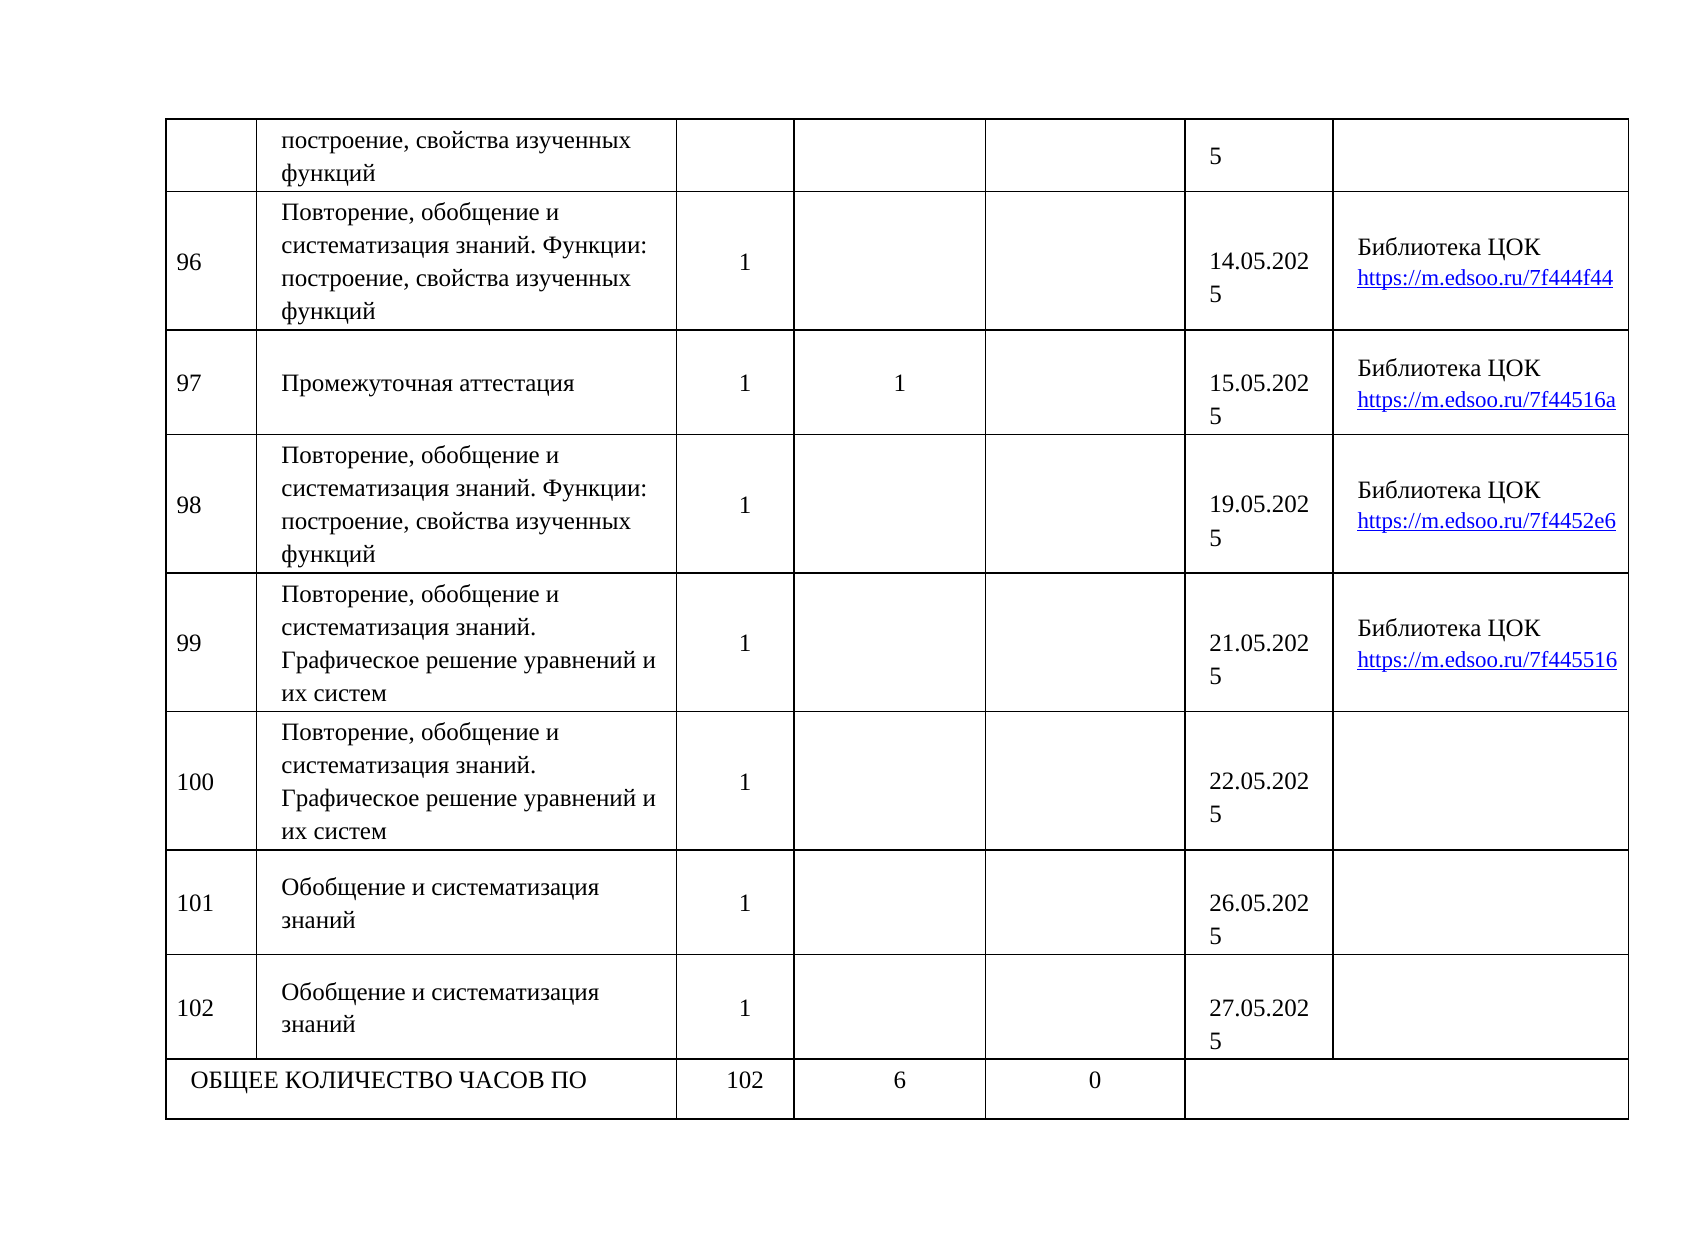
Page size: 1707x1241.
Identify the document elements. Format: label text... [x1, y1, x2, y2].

table_cell [1186, 1060, 1628, 1118]
table_cell Повторение, обобщение и систематизация знаний. Графическое решение уравнений и их систем [257, 574, 676, 711]
table_cell Повторение, обобщение и систематизация знаний. Графическое решение уравнений и их систем [257, 712, 676, 849]
table_cell 12.05.2025 [1186, 120, 1332, 191]
table_cell 101 [167, 851, 256, 954]
table_cell 100 [167, 712, 256, 849]
table_cell 98 [167, 435, 256, 572]
table_cell 1 [677, 435, 793, 572]
table_cell 21.05.2025 [1186, 574, 1332, 711]
table_cell 22.05.2025 [1186, 712, 1332, 849]
table_cell Библиотека ЦОК https://m.edsoo.ru/7f445516 [1334, 574, 1628, 711]
table_cell 96 [167, 192, 256, 329]
table_cell 19.05.2025 [1186, 435, 1332, 572]
table_cell 14.05.2025 [1186, 192, 1332, 329]
table_cell [986, 120, 1184, 191]
table_cell 1 [677, 955, 793, 1058]
table_cell [795, 192, 985, 329]
table_cell 26.05.2025 [1186, 851, 1332, 954]
table_cell [795, 435, 985, 572]
table_cell 1 [677, 851, 793, 954]
table_cell [986, 435, 1184, 572]
table_cell 97 [167, 331, 256, 434]
table_cell 1 [677, 120, 793, 191]
table_cell 15.05.2025 [1186, 331, 1332, 434]
table_cell [1334, 712, 1628, 849]
table_cell 1 [677, 712, 793, 849]
table_cell [795, 712, 985, 849]
table_cell [986, 574, 1184, 711]
table_cell 0 [986, 1060, 1184, 1118]
table_cell Обобщение и систематизация знаний [257, 955, 676, 1058]
table_cell [986, 192, 1184, 329]
table_cell [986, 331, 1184, 434]
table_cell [1334, 120, 1628, 191]
table_cell [1334, 851, 1628, 954]
table_cell [1334, 955, 1628, 1058]
table_cell Библиотека ЦОК https://m.edsoo.ru/7f4452e6 [1334, 435, 1628, 572]
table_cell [257, 192, 676, 329]
table_cell 1 [795, 331, 985, 434]
table_cell 102 [167, 955, 256, 1058]
table_cell [986, 712, 1184, 849]
table_cell [986, 851, 1184, 954]
table_cell Библиотека ЦОК https://m.edsoo.ru/7f444f44 [1334, 192, 1628, 329]
table_cell 6 [795, 1060, 985, 1118]
table_cell [795, 851, 985, 954]
table_cell Обобщение и систематизация знаний [257, 851, 676, 954]
table_cell [795, 120, 985, 191]
table_cell 1 [677, 331, 793, 434]
table_cell 95 [167, 120, 256, 191]
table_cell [167, 1060, 676, 1118]
table_cell [986, 955, 1184, 1058]
table_cell [795, 955, 985, 1058]
table_cell [795, 574, 985, 711]
table_cell 27.05.2025 [1186, 955, 1332, 1058]
table_cell Промежуточная аттестация [257, 331, 676, 434]
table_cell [257, 120, 676, 191]
table_cell 1 [677, 192, 793, 329]
table_cell Библиотека ЦОК https://m.edsoo.ru/7f44516a [1334, 331, 1628, 434]
table_cell 99 [167, 574, 256, 711]
table_cell Повторение, обобщение и систематизация знаний. Функции: построение, свойства изученных функций [257, 435, 676, 572]
table_cell 1 [677, 574, 793, 711]
table_cell 102 [677, 1060, 793, 1118]
